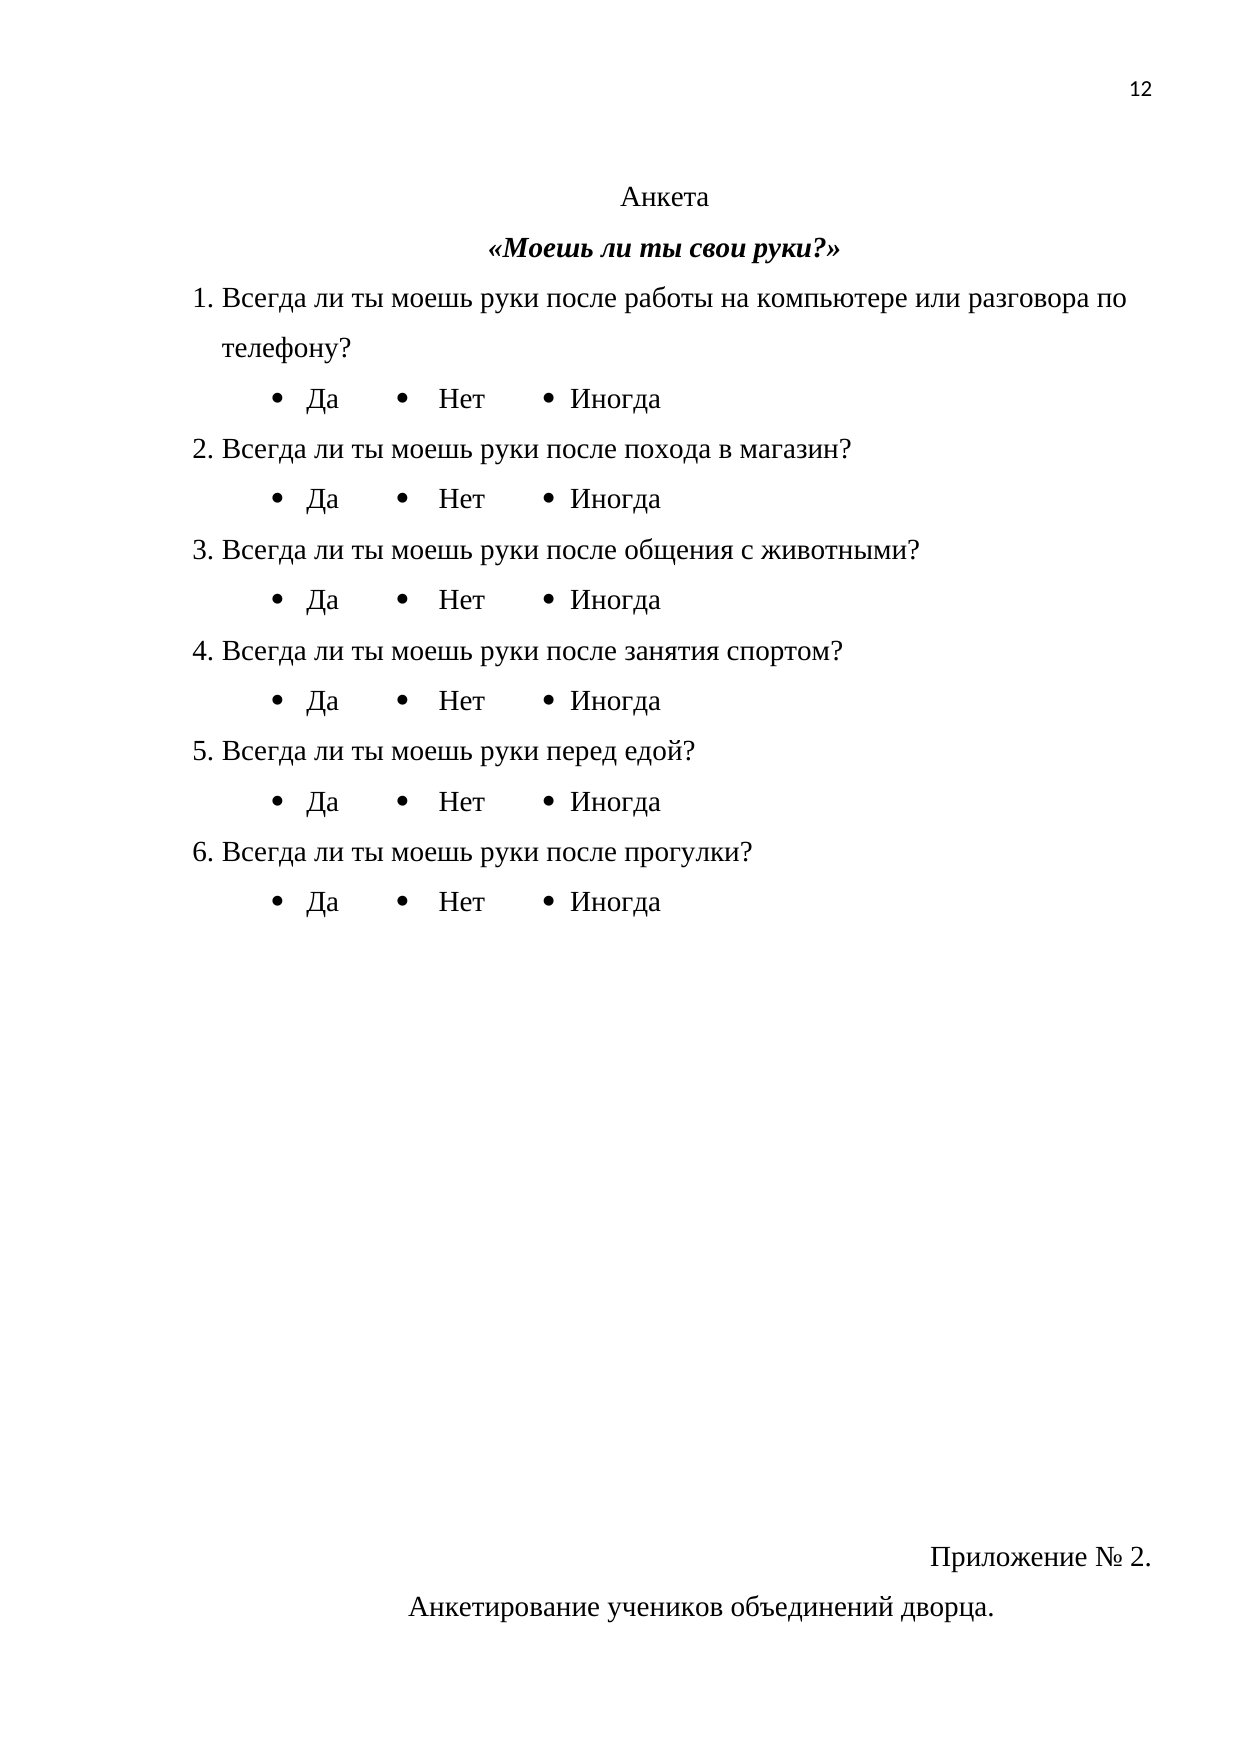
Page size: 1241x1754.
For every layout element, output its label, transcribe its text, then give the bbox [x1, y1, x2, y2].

list Всегда ли ты моешь руки после похода в магазин? [192, 431, 1152, 465]
list Да Нет Иногда [192, 381, 1152, 414]
text Приложение № 2. [177, 1539, 1152, 1572]
text Анкетирование учеников объединений дворца. [177, 1589, 1152, 1622]
list Всегда ли ты моешь руки после прогулки? [192, 834, 1152, 868]
text «Моешь ли ты свои руки?» [177, 230, 1152, 263]
list Да Нет Иногда [192, 482, 1152, 515]
list Всегда ли ты моешь руки после работы на компьютере или разговора по телефону? [192, 280, 1152, 364]
list Да Нет Иногда [192, 582, 1152, 616]
list Да Нет Иногда [192, 784, 1152, 817]
list Да Нет Иногда [192, 683, 1152, 717]
list Да Нет Иногда [192, 884, 1152, 918]
list Всегда ли ты моешь руки перед едой? [192, 733, 1152, 767]
list Всегда ли ты моешь руки после общения с животными? [192, 532, 1152, 566]
list Всегда ли ты моешь руки после занятия спортом? [192, 633, 1152, 666]
text Анкета [177, 179, 1152, 213]
